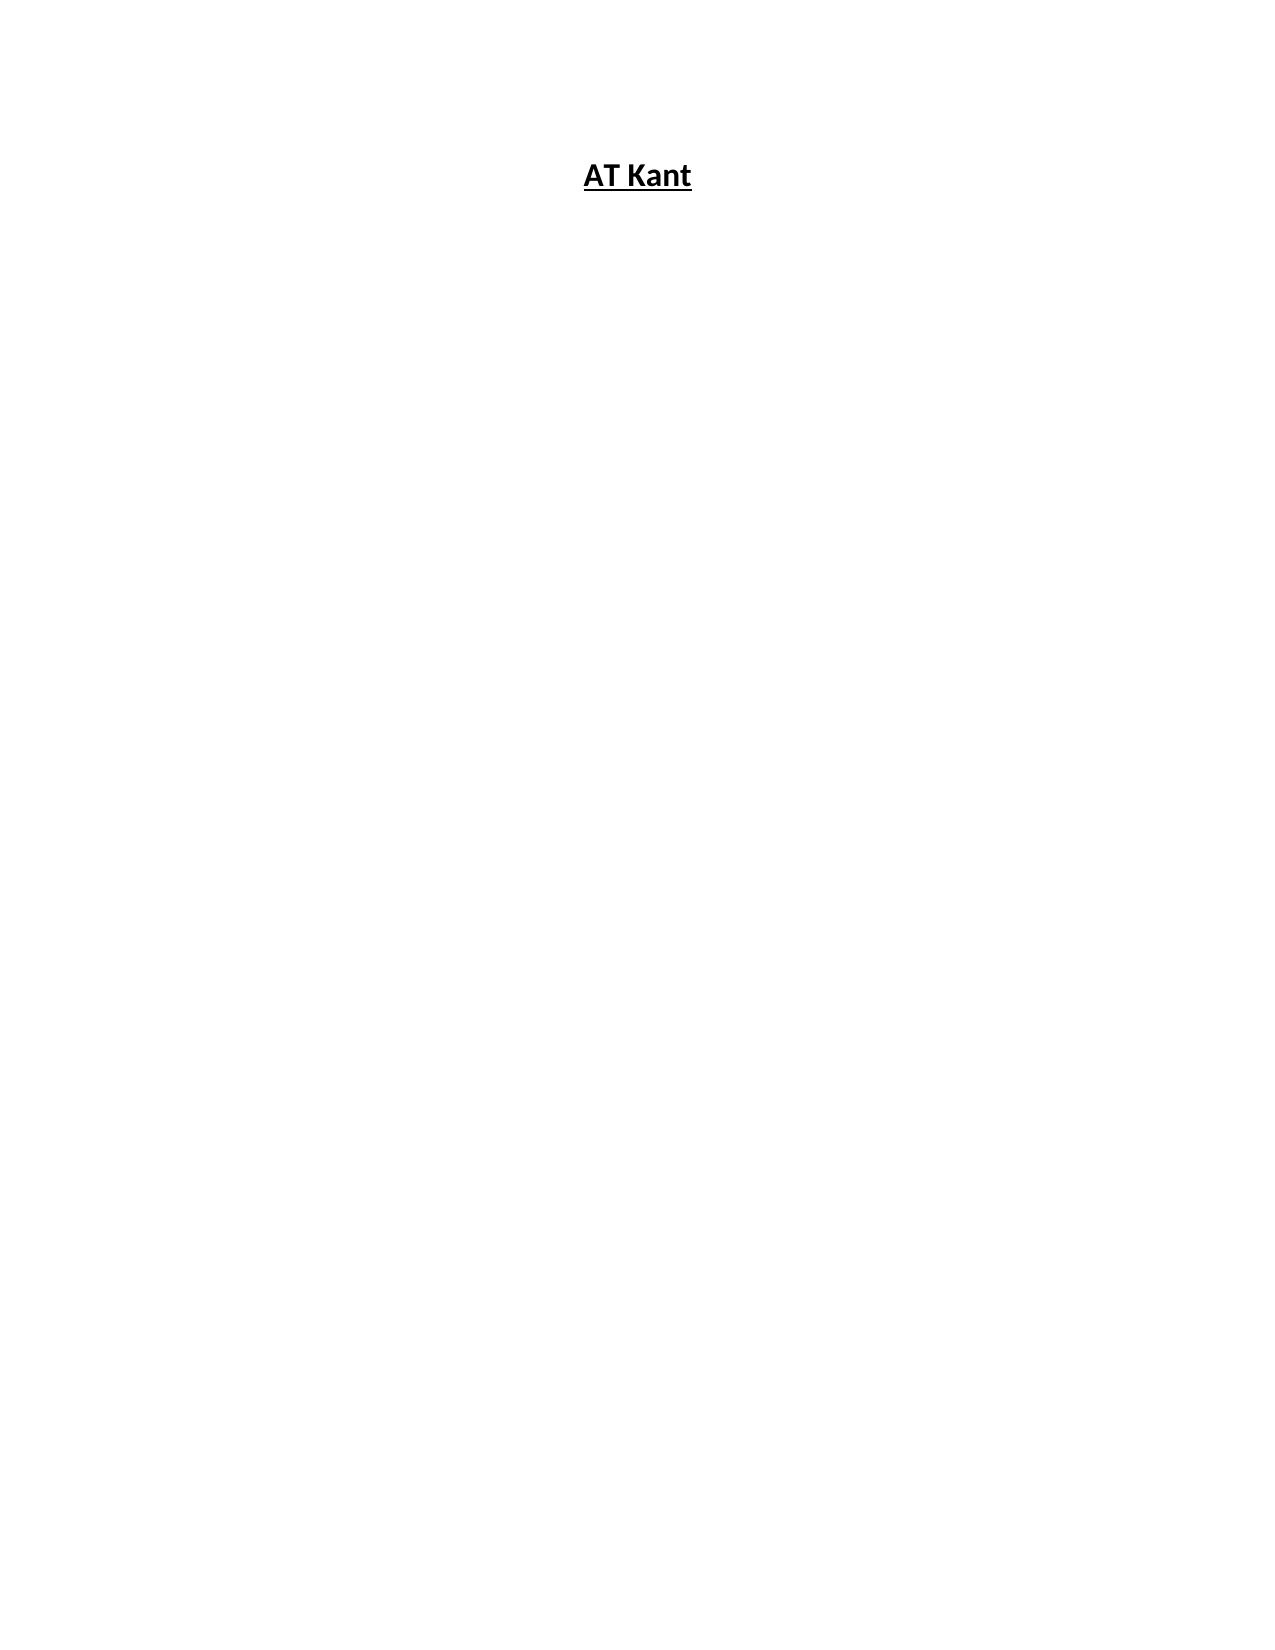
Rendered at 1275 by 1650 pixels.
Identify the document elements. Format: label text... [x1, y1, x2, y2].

subtitle AT Kant [187, 154, 1087, 195]
